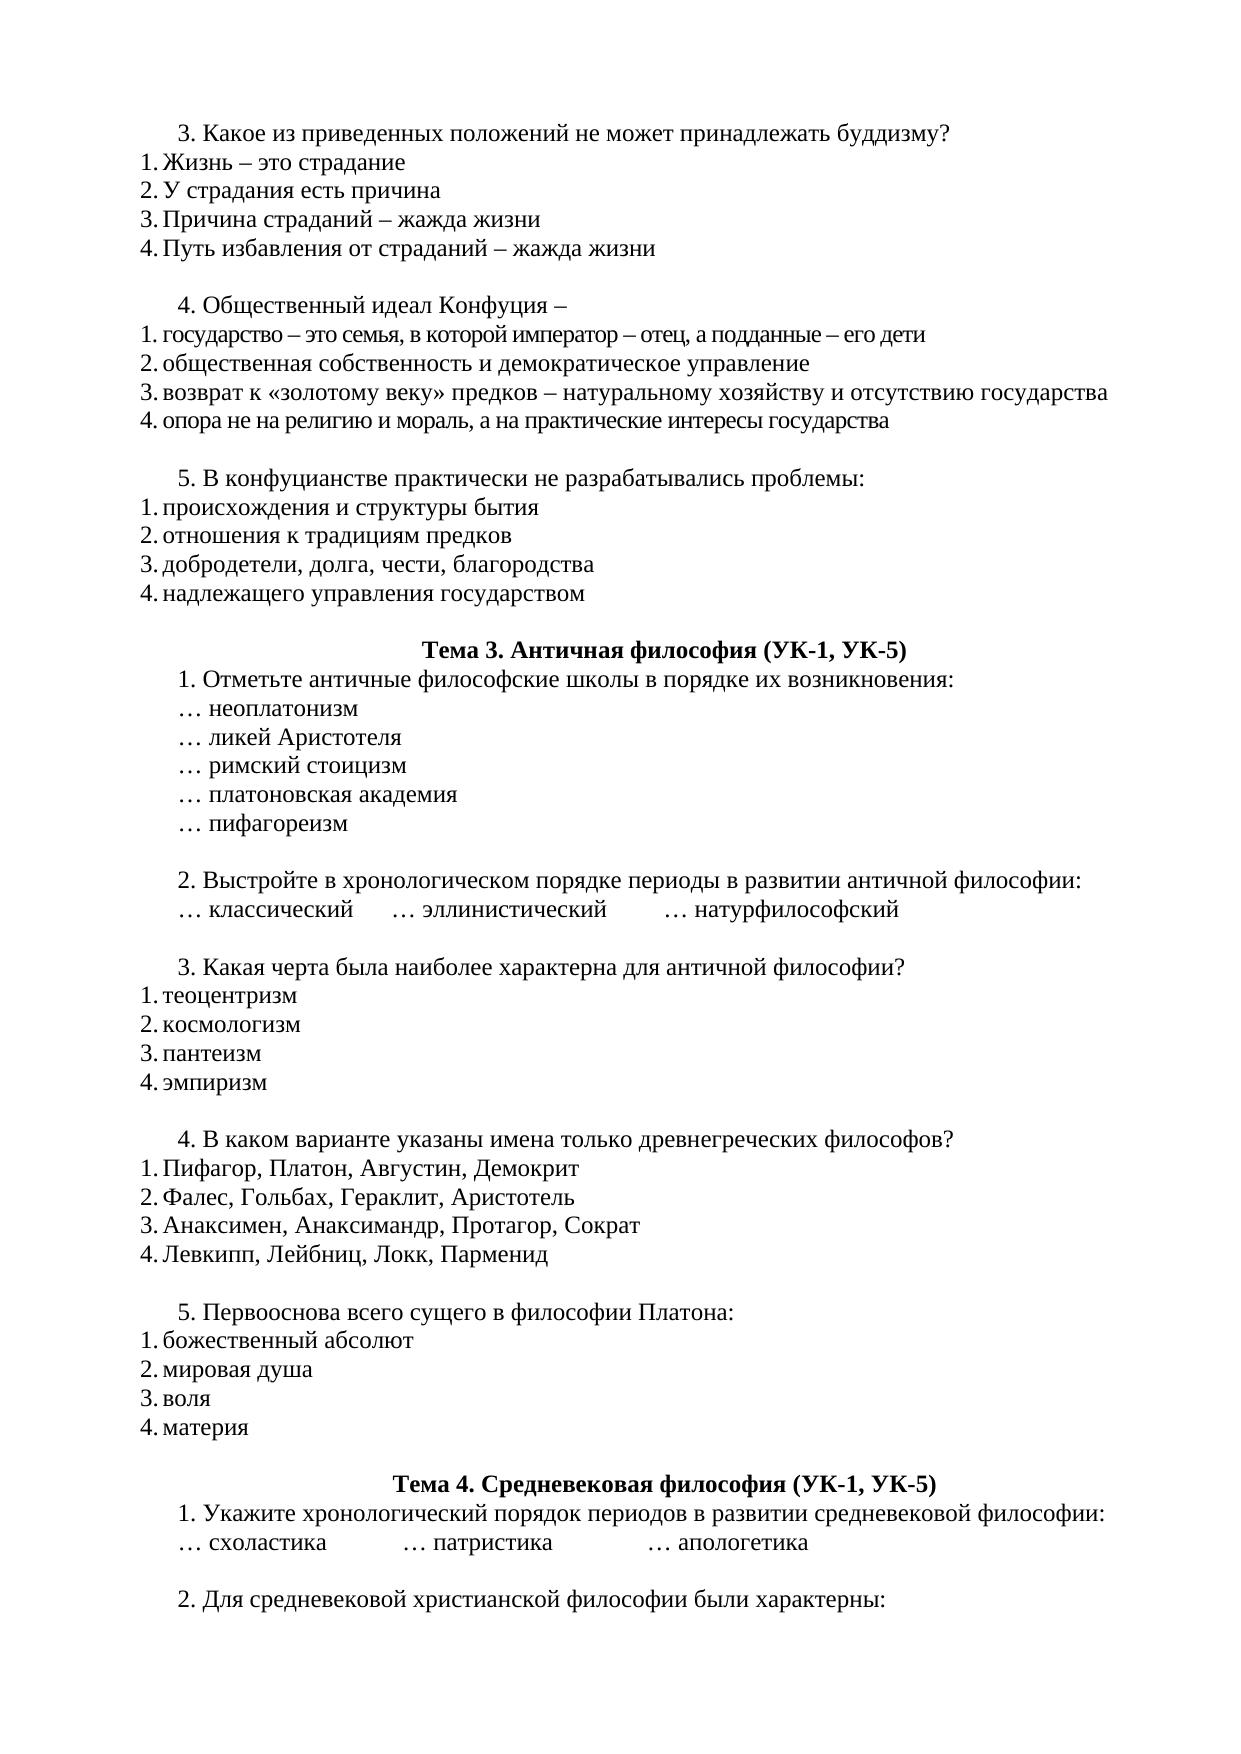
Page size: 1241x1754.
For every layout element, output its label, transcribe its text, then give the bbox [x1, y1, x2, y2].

list божественный абсолют [140, 1326, 1152, 1354]
list мировая душа [140, 1354, 1152, 1383]
text … римский стоицизм [177, 751, 1152, 779]
text … классический … эллинистический … натурфилософский [177, 894, 1152, 923]
list Левкипп, Лейбниц, Локк, Парменид [140, 1239, 1152, 1268]
text 1. Отметьте античные философские школы в порядке их возникновения: [177, 664, 1152, 693]
text … неоплатонизм [177, 693, 1152, 722]
text 4. Общественный идеал Конфуция – [177, 291, 1152, 319]
list космологизм [140, 1009, 1152, 1038]
list пантеизм [140, 1038, 1152, 1067]
list воля [140, 1383, 1152, 1412]
list Путь избавления от страданий – жажда жизни [140, 233, 1152, 262]
list эмпиризм [140, 1067, 1152, 1096]
list У страдания есть причина [140, 176, 1152, 204]
text 3. Какая черта была наиболее характерна для античной философии? [177, 952, 1152, 981]
list теоцентризм [140, 981, 1152, 1009]
text 5. Первооснова всего сущего в философии Платона: [177, 1297, 1152, 1326]
text 5. В конфуцианстве практически не разрабатывались проблемы: [177, 463, 1152, 492]
list опора не на религию и мораль, а на практические интересы государства [140, 406, 1152, 434]
text … пифагореизм [177, 808, 1152, 837]
text 2. Для средневековой христианской философии были характерны: [177, 1584, 1152, 1613]
list добродетели, долга, чести, благородства [140, 549, 1152, 578]
list общественная собственность и демократическое управление [140, 348, 1152, 377]
text 2. Выстройте в хронологическом порядке периоды в развитии античной философии: [177, 866, 1152, 894]
text … схоластика … патристика … апологетика [177, 1527, 1152, 1556]
text … ликей Аристотеля [177, 722, 1152, 751]
list Причина страданий – жажда жизни [140, 204, 1152, 233]
list возврат к «золотому веку» предков – натуральному хозяйству и отсутствию государства [140, 377, 1152, 406]
list Жизнь – это страдание [140, 147, 1152, 176]
list отношения к традициям предков [140, 521, 1152, 549]
text … платоновская академия [177, 779, 1152, 808]
list государство – это семья, в которой император – отец, а подданные – его дети [140, 319, 1152, 348]
text Тема 3. Античная философия (УК-1, УК-5) [177, 636, 1152, 664]
text 1. Укажите хронологический порядок периодов в развитии средневековой философии: [177, 1498, 1152, 1527]
text 3. Какое из приведенных положений не может принадлежать буддизму? [177, 118, 1152, 147]
text 4. В каком варианте указаны имена только древнегреческих философов? [177, 1124, 1152, 1153]
list происхождения и структуры бытия [140, 492, 1152, 521]
list Фалес, Гольбах, Гераклит, Аристотель [140, 1182, 1152, 1211]
list Пифагор, Платон, Августин, Демокрит [140, 1153, 1152, 1182]
list надлежащего управления государством [140, 578, 1152, 607]
list Анаксимен, Анаксимандр, Протагор, Сократ [140, 1211, 1152, 1239]
list материя [140, 1412, 1152, 1441]
text Тема 4. Средневековая философия (УК-1, УК-5) [177, 1469, 1152, 1498]
